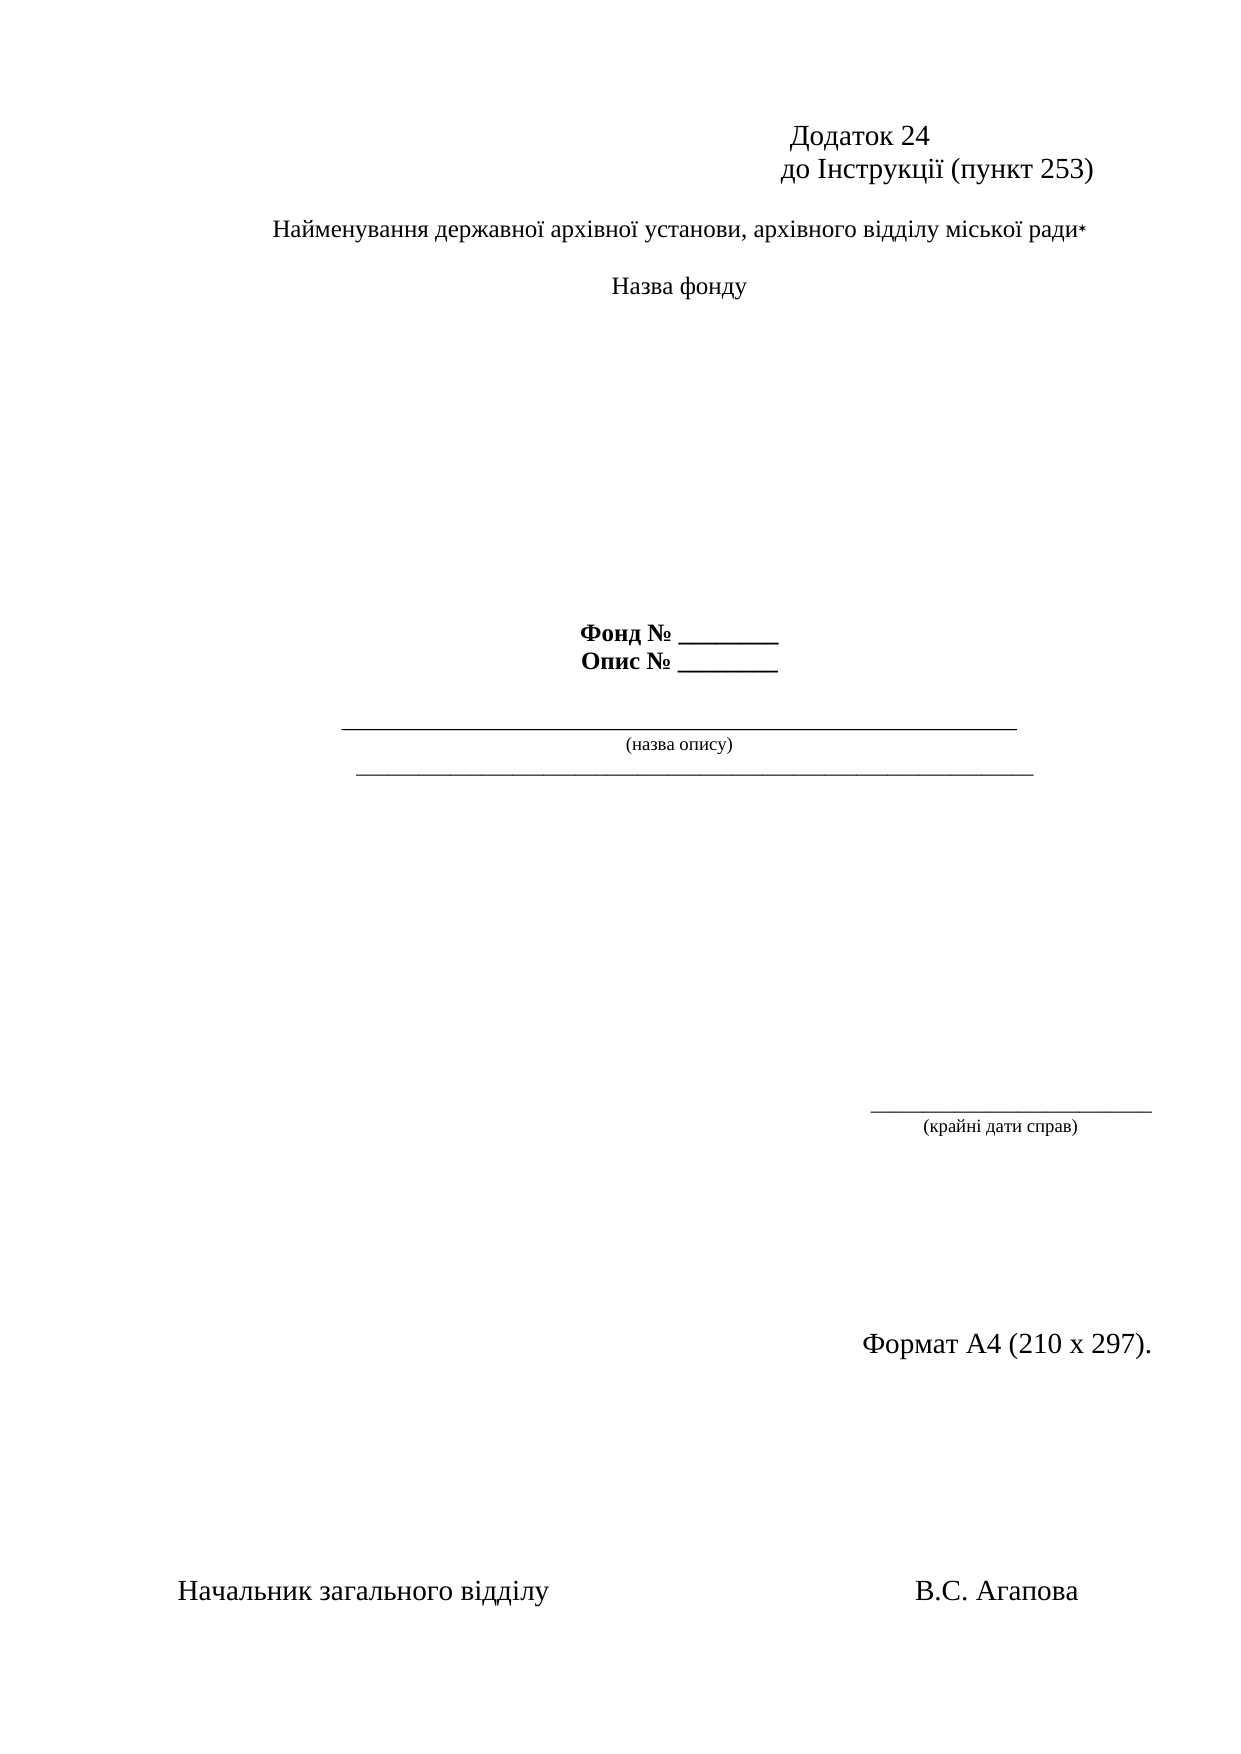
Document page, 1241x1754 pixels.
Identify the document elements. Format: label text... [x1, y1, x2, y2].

text Назва фонду [177, 271, 1181, 300]
text Формат А4 (210 х 297). [177, 1326, 1152, 1359]
text ___________________________ [177, 1091, 1152, 1115]
text _________________________________________________________________ [177, 754, 1181, 778]
text (назва опису) [177, 733, 1181, 754]
text (крайні дати справ) [177, 1115, 1152, 1137]
text Опис № ________ [177, 646, 1181, 675]
text до Інструкції (пункт 253) [177, 152, 1181, 185]
text Фонд № ________ [177, 618, 1181, 646]
text Найменування державної архівної установи, архівного відділу міської ради [177, 214, 1181, 243]
text ______________________________________________________ [177, 704, 1181, 733]
text Додаток 24 [768, 118, 1181, 152]
